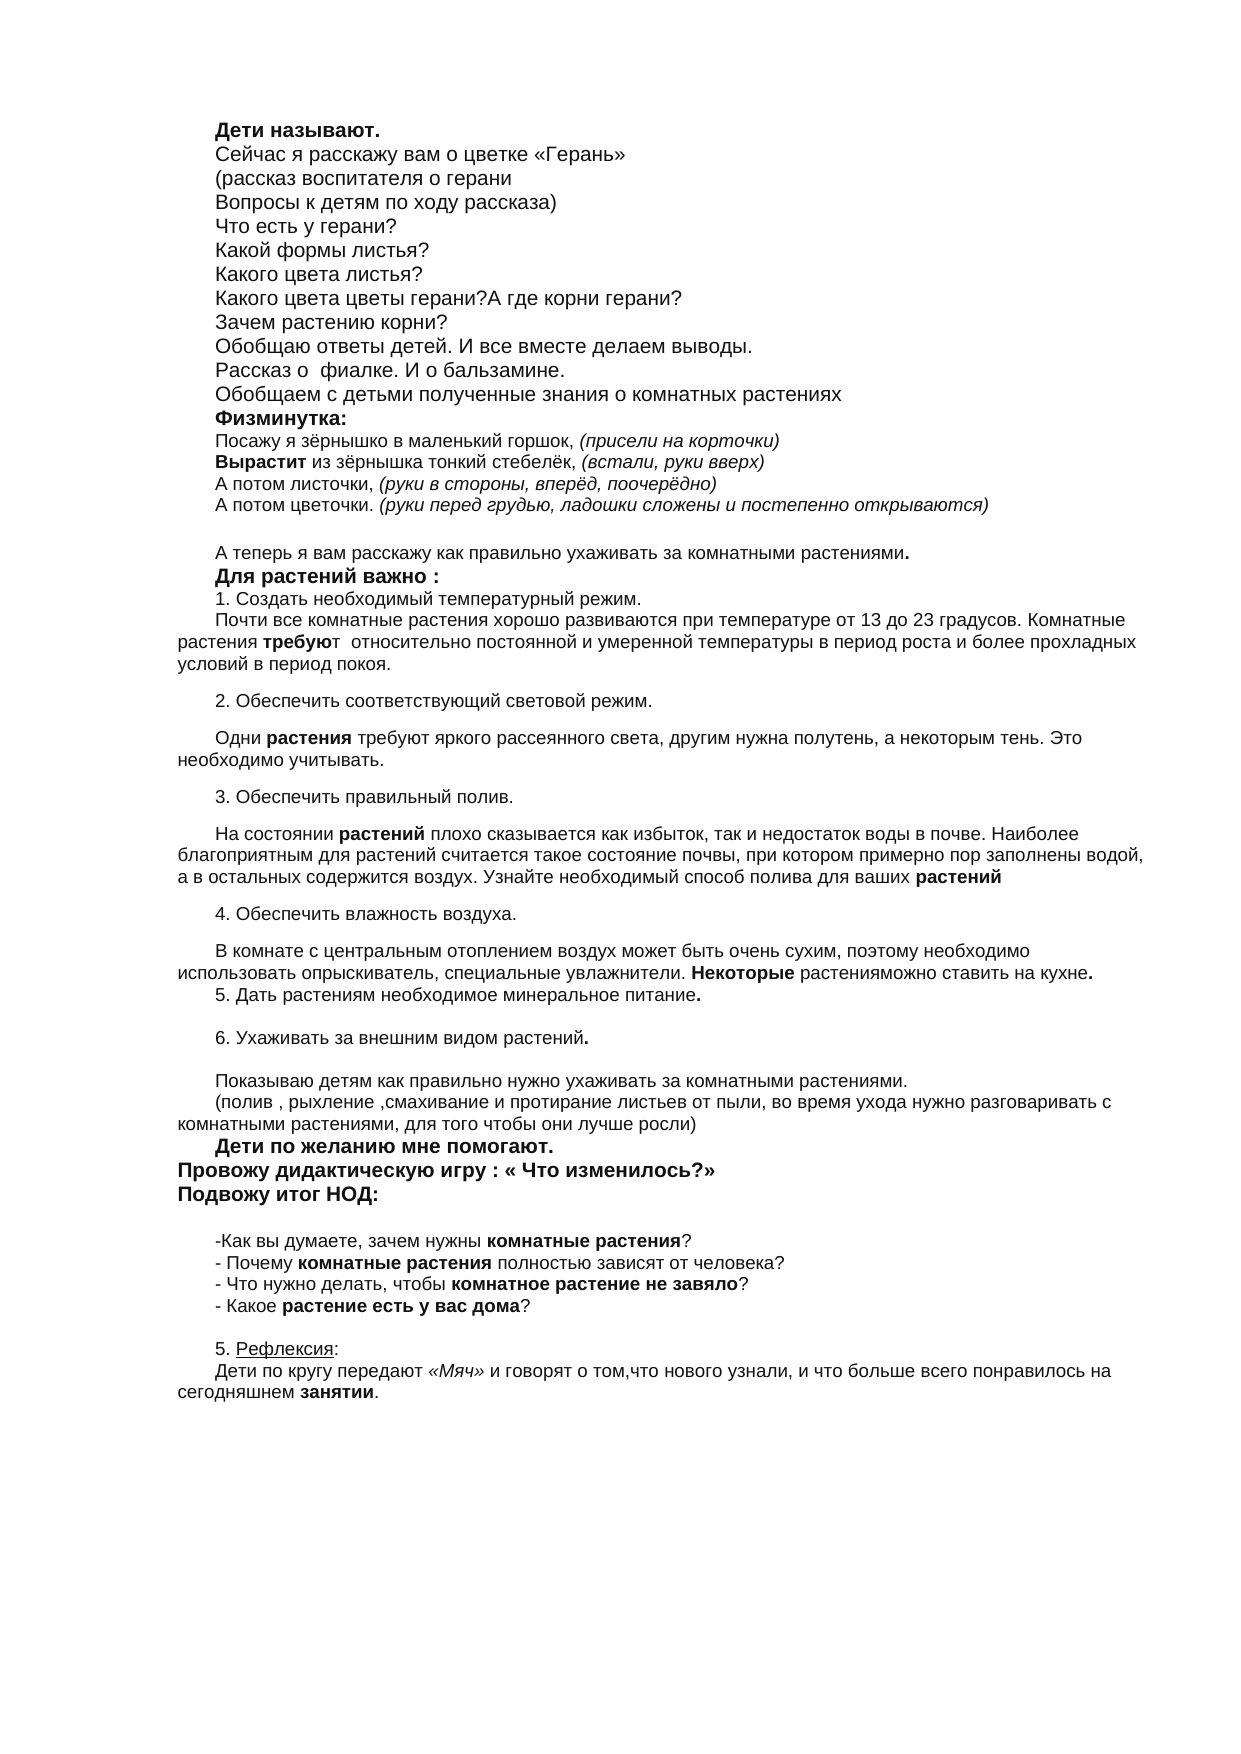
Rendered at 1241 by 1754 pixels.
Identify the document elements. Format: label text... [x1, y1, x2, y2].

text А потом листочки, (руки в стороны, вперёд, поочерёдно) [177, 473, 1152, 494]
text В комнате с центральным отоплением воздух может быть очень сухим, поэтому необходимо использовать опрыскиватель, специальные увлажнители. Некоторые растенияможно ставить на кухне. [177, 940, 1152, 983]
text 3. Обеспечить правильный полив. [177, 786, 1152, 807]
text (полив , рыхление ,смахивание и протирание листьев от пыли, во время ухода нужно разговаривать с комнатными растениями, для того чтобы они лучше росли) [177, 1091, 1152, 1134]
text Какой формы листья? [177, 238, 1152, 262]
text Дети называют. [177, 118, 1152, 142]
text Сейчас я расскажу вам о цветке «Герань» [177, 142, 1152, 166]
text - Какое растение есть у вас дома? [177, 1295, 1152, 1316]
text А теперь я вам расскажу как правильно ухаживать за комнатными растениями. [177, 542, 1152, 564]
text Какого цвета листья? [177, 262, 1152, 286]
text Одни растения требуют яркого рассеянного света, другим нужна полутень, а некоторым тень. Это необходимо учитывать. [177, 727, 1152, 770]
text Вырастит из зёрнышка тонкий стебелёк, (встали, руки вверх) [177, 451, 1152, 473]
text А потом цветочки. (руки перед грудью, ладошки сложены и постепенно открываются) [177, 494, 1152, 516]
text Физминутка: [177, 406, 1152, 429]
text Для растений важно : [177, 564, 1152, 588]
text Посажу я зёрнышко в маленький горшок, (присели на корточки) [177, 429, 1152, 451]
text 2. Обеспечить соответствующий световой режим. [177, 689, 1152, 711]
text Обобщаю ответы детей. И все вместе делаем выводы. [177, 334, 1152, 358]
text 6. Ухаживать за внешним видом растений. [177, 1026, 1152, 1048]
text Какого цвета цветы герани?А где корни герани? [177, 286, 1152, 310]
text Показываю детям как правильно нужно ухаживать за комнатными растениями. [177, 1069, 1152, 1091]
text -Как вы думаете, зачем нужны комнатные растения? [177, 1230, 1152, 1252]
text Дети по желанию мне помогают. [177, 1134, 1152, 1158]
text Почти все комнатные растения хорошо развиваются при температуре от 13 до 23 градусов. Комнатные растения требуют относительно постоянной и умеренной температуры в период роста и более прохладных условий в период покоя. [177, 609, 1152, 674]
text Что есть у герани? [177, 214, 1152, 238]
text - Что нужно делать, чтобы комнатное растение не завяло? [177, 1273, 1152, 1295]
text Зачем растению корни? [177, 310, 1152, 334]
text 4. Обеспечить влажность воздуха. [177, 903, 1152, 924]
text 1. Создать необходимый температурный режим. [177, 588, 1152, 609]
text На состоянии растений плохо сказывается как избыток, так и недостаток воды в почве. Наиболее благоприятным для растений считается такое состояние почвы, при котором примерно пор заполнены водой, а в остальных содержится воздух. Узнайте необходимый способ полива для ваших растений [177, 823, 1152, 887]
text Подвожу итог НОД: [177, 1182, 1152, 1206]
text (рассказ воспитателя о герани [177, 166, 1152, 190]
text Дети по кругу передают «Мяч» и говорят о том,что нового узнали, и что больше всего понравилось на сегодняшнем занятии. [177, 1359, 1152, 1403]
text 5. Дать растениям необходимое минеральное питание. [177, 983, 1152, 1005]
text Рассказ о фиалке. И о бальзамине. [177, 358, 1152, 382]
text - Почему комнатные растения полностью зависят от человека? [177, 1252, 1152, 1273]
text Обобщаем с детьми полученные знания о комнатных растениях [177, 382, 1152, 406]
text Провожу дидактическую игру : « Что изменилось?» [177, 1158, 1152, 1182]
text Вопросы к детям по ходу рассказа) [177, 190, 1152, 214]
text 5. Рефлексия: [177, 1338, 1152, 1359]
